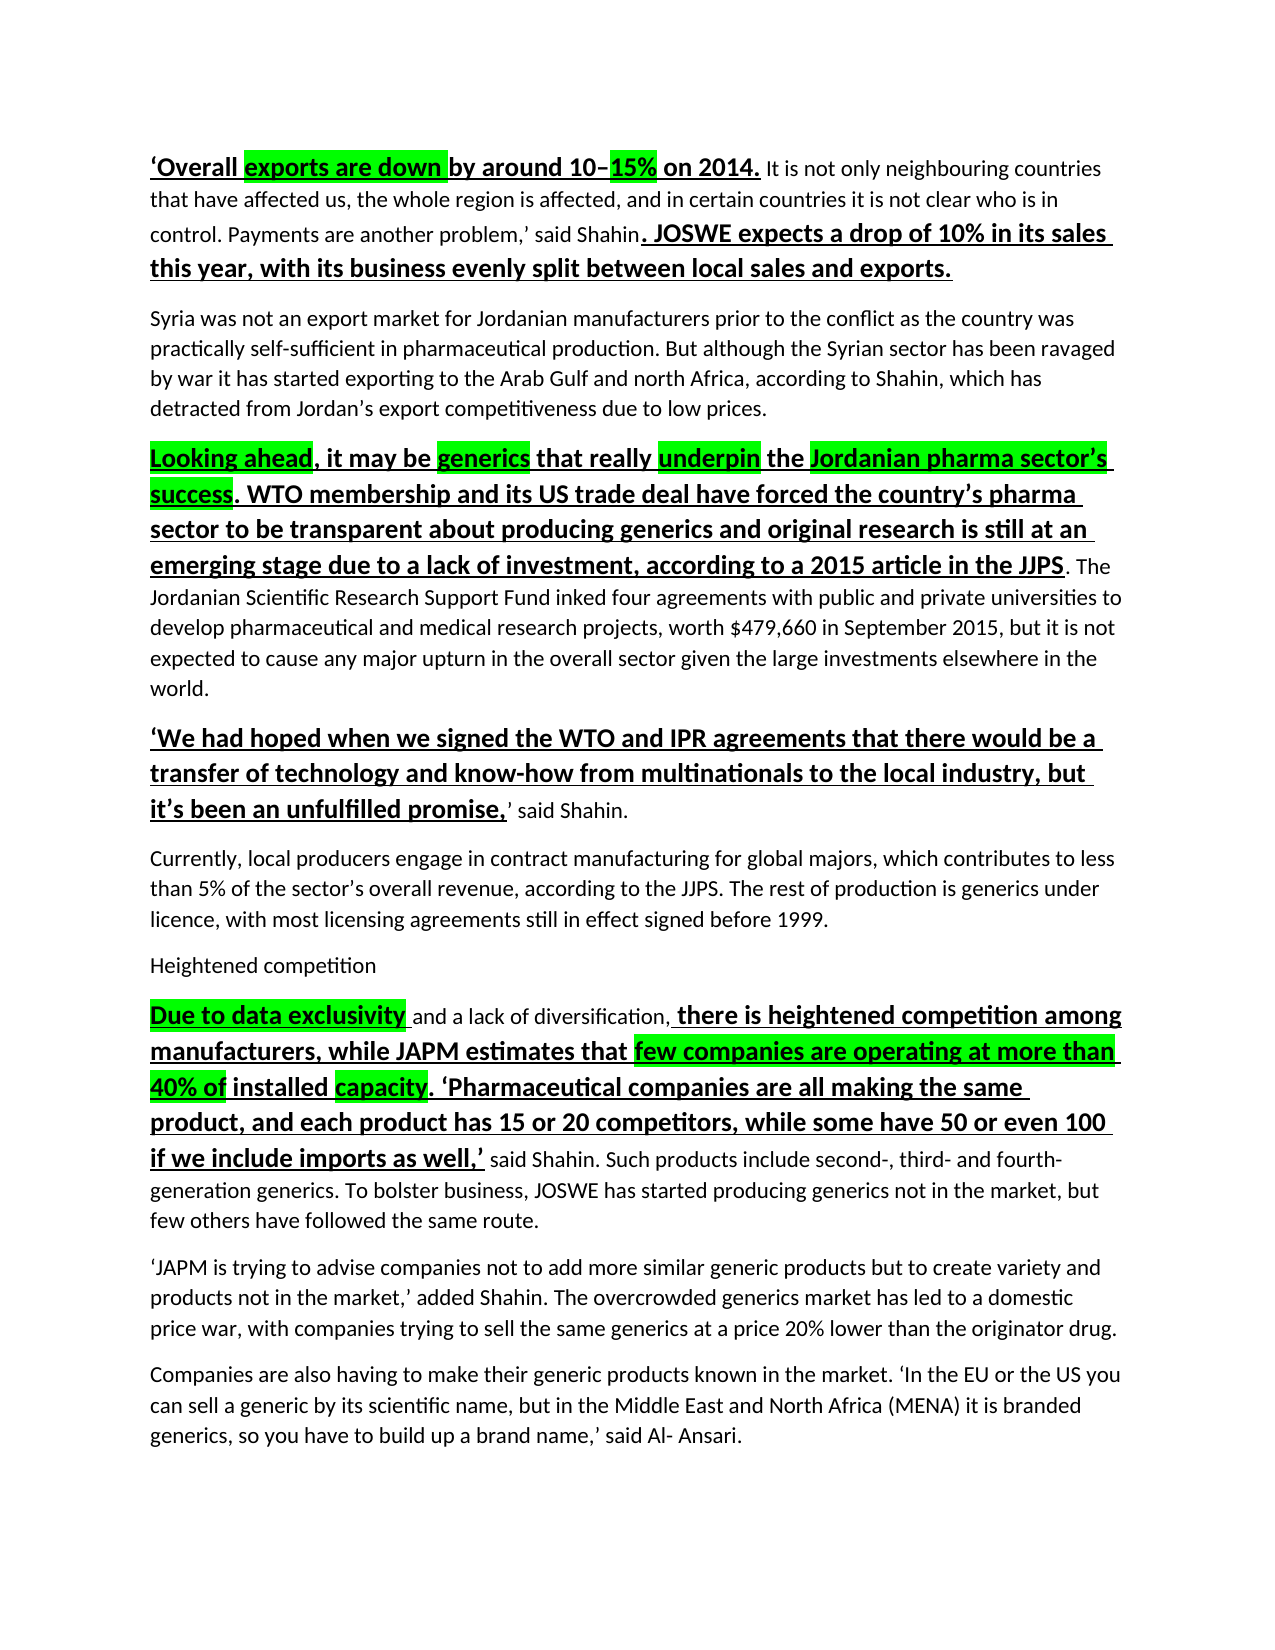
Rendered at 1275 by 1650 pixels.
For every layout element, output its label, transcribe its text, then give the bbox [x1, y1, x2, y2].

text ‘JAPM is trying to advise companies not to add more similar generic products but to create variety and products not in the market,’ added Shahin. The overcrowded generics market has led to a domestic price war, with companies trying to sell the same generics at a price 20% lower than the originator drug. [150, 1253, 1125, 1342]
text ‘We had hoped when we signed the WTO and IPR agreements that there would be a transfer of technology and know-how from multinationals to the local industry, but it’s been an unfulfilled promise,’ said Shahin. [150, 721, 1125, 825]
text Heightened competition [150, 952, 1125, 980]
text Currently, local producers engage in contract manufacturing for global majors, which contributes to less than 5% of the sector’s overall revenue, according to the JJPS. The rest of production is generics under licence, with most licensing agreements still in effect signed before 1999. [150, 844, 1125, 933]
text Looking ahead, it may be generics that really underpin the Jordanian pharma sector’s success. WTO membership and its US trade deal have forced the country’s pharma sector to be transparent about producing generics and original research is still at an emerging stage due to a lack of investment, according to a 2015 article in the JJPS. The Jordanian Scientific Research Support Fund inked four agreements with public and private universities to develop pharmaceutical and medical research projects, worth $479,660 in September 2015, but it is not expected to cause any major upturn in the overall sector given the large investments elsewhere in the world. [150, 441, 1125, 702]
text Due to data exclusivity and a lack of diversification, there is heightened competition among manufacturers, while JAPM estimates that few companies are operating at more than 40% of installed capacity. ‘Pharmaceutical companies are all making the same product, and each product has 15 or 20 competitors, while some have 50 or even 100 if we include imports as well,’ said Shahin. Such products include second-, third- and fourth-generation generics. To bolster business, JOSWE has started producing generics not in the market, but few others have followed the same route. [150, 998, 1125, 1234]
text ‘Overall exports are down by around 10–15% on 2014. It is not only neighbouring countries that have affected us, the whole region is affected, and in certain countries it is not clear who is in control. Payments are another problem,’ said Shahin. JOSWE expects a drop of 10% in its sales this year, with its business evenly split between local sales and exports. [150, 150, 1125, 284]
text Syria was not an export market for Jordanian manufacturers prior to the conflict as the country was practically self-sufficient in pharmaceutical production. But although the Syrian sector has been ravaged by war it has started exporting to the Arab Gulf and north Africa, according to Shahin, which has detracted from Jordan’s export competitiveness due to low prices. [150, 304, 1125, 422]
text Companies are also having to make their generic products known in the market. ‘In the EU or the US you can sell a generic by its scientific name, but in the Middle East and North Africa (MENA) it is branded generics, so you have to build up a brand name,’ said Al- Ansari. [150, 1361, 1125, 1449]
